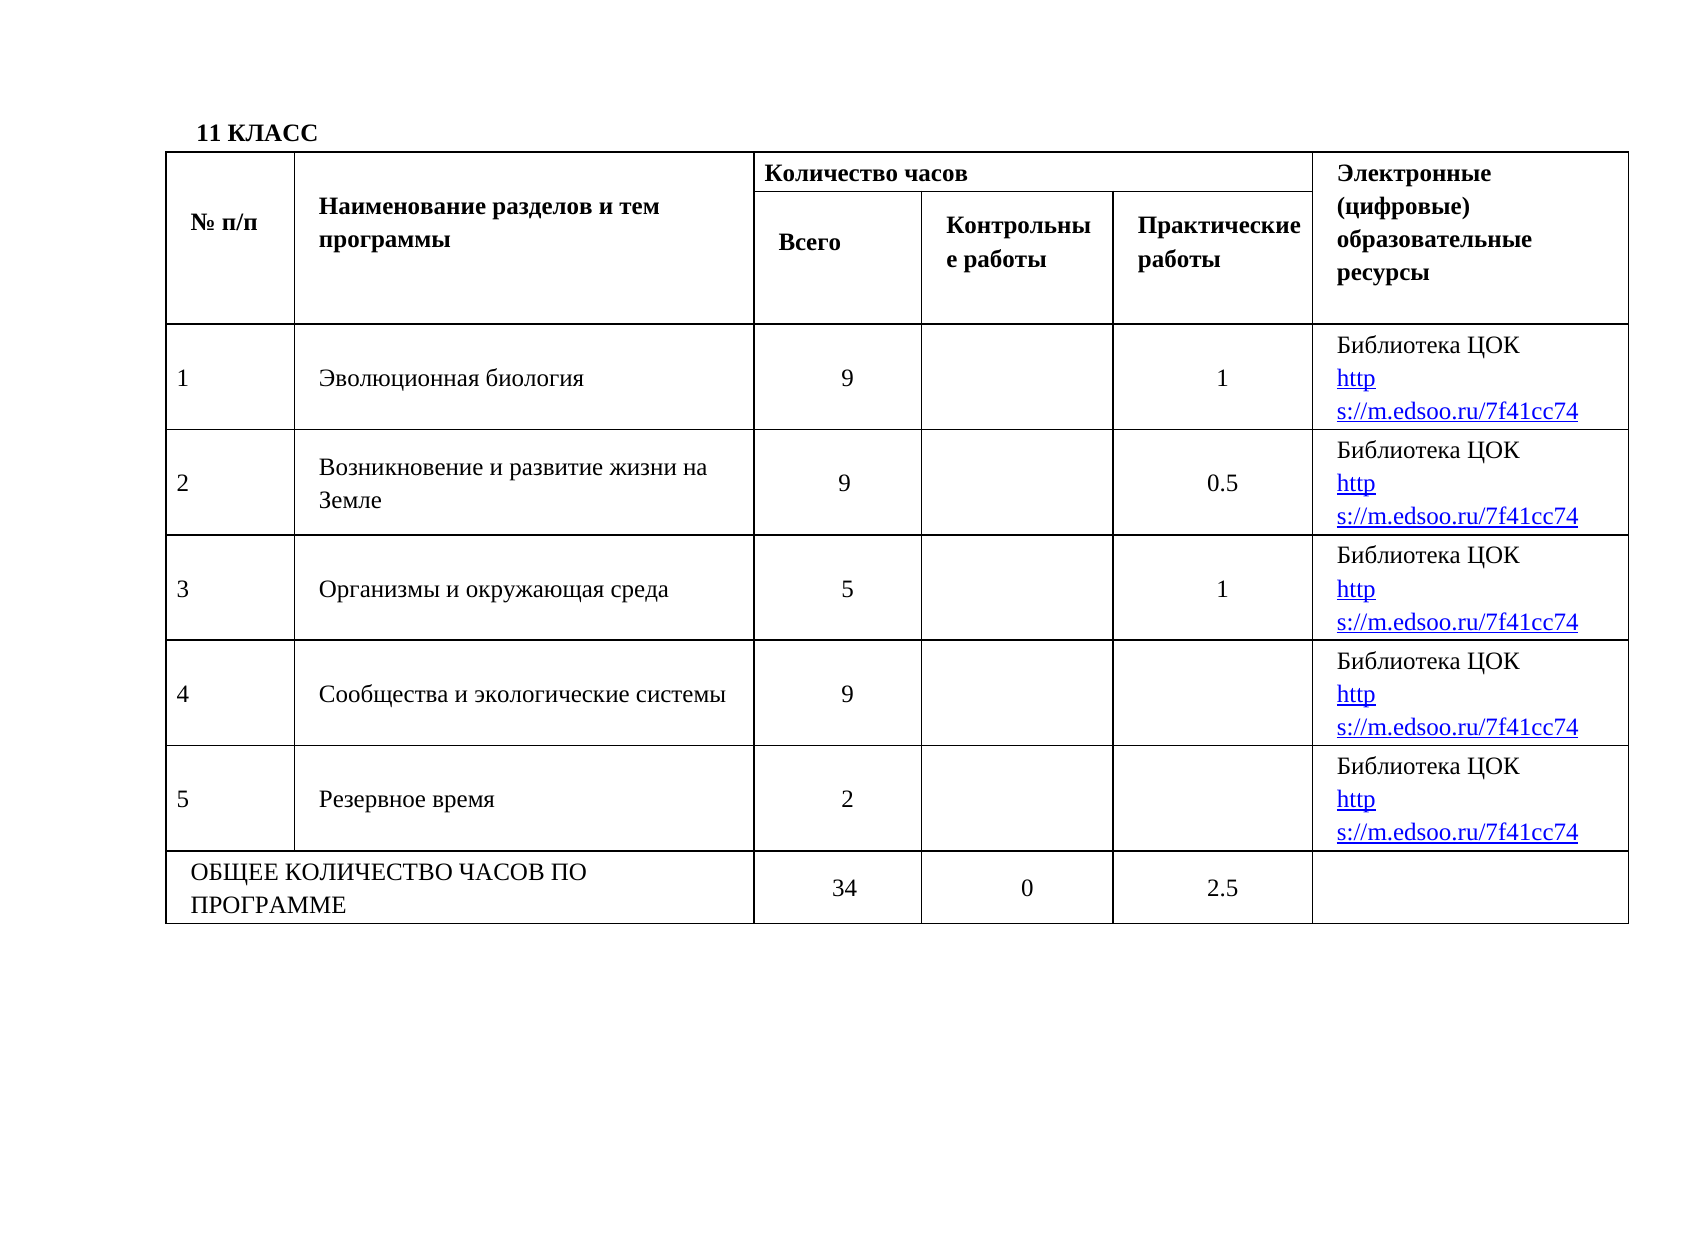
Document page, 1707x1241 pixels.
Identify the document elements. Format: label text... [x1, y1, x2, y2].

table_cell Практические работы [1114, 192, 1312, 323]
table_cell Возникновение и развитие жизни на Земле [295, 430, 753, 534]
table_cell Всего [755, 192, 921, 323]
table_cell [922, 430, 1112, 534]
table_cell 5 [167, 746, 294, 850]
table_cell 0.5 [1114, 430, 1312, 534]
table_cell 0 [922, 852, 1112, 922]
table_cell [922, 536, 1112, 639]
table_cell 1 [1114, 536, 1312, 639]
table_cell 9 [755, 641, 921, 745]
table_cell Библиотека ЦОК https://m.edsoo.ru/7f41cc74 [1313, 430, 1628, 534]
table_header Электронные (цифровые) образовательные ресурсы [1313, 153, 1628, 323]
table_cell 1 [1114, 325, 1312, 428]
table_cell Библиотека ЦОК https://m.edsoo.ru/7f41cc74 [1313, 746, 1628, 850]
table_cell Библиотека ЦОК https://m.edsoo.ru/7f41cc74 [1313, 641, 1628, 745]
table_cell 2 [755, 746, 921, 850]
table_cell 4 [167, 641, 294, 745]
table_cell Сообщества и экологические системы [295, 641, 753, 745]
table_cell 1 [167, 325, 294, 428]
table_cell 9 [755, 325, 921, 428]
table_cell [922, 746, 1112, 850]
table_cell [922, 325, 1112, 428]
table_cell Контрольные работы [922, 192, 1112, 323]
table_header Количество часов [755, 153, 1312, 191]
table_cell 2 [167, 430, 294, 534]
table_cell 2.5 [1114, 852, 1312, 922]
table_cell [1114, 641, 1312, 745]
table_header Наименование разделов и тем программы [295, 153, 753, 323]
table_cell [1313, 852, 1628, 922]
table_cell [1114, 746, 1312, 850]
table_cell [922, 641, 1112, 745]
table_header № п/п [167, 153, 294, 323]
table_cell 5 [755, 536, 921, 639]
table_cell ОБЩЕЕ КОЛИЧЕСТВО ЧАСОВ ПО ПРОГРАММЕ [167, 852, 753, 922]
table_cell Резервное время [295, 746, 753, 850]
table_cell 3 [167, 536, 294, 639]
table_cell Организмы и окружающая среда [295, 536, 753, 639]
table_cell 34 [755, 852, 921, 922]
table_cell Эволюционная биология [295, 325, 753, 428]
table_cell 9 [755, 430, 921, 534]
table_cell Библиотека ЦОК https://m.edsoo.ru/7f41cc74 [1313, 325, 1628, 428]
text 11 КЛАСС [190, 118, 1618, 147]
table_cell Библиотека ЦОК https://m.edsoo.ru/7f41cc74 [1313, 536, 1628, 639]
